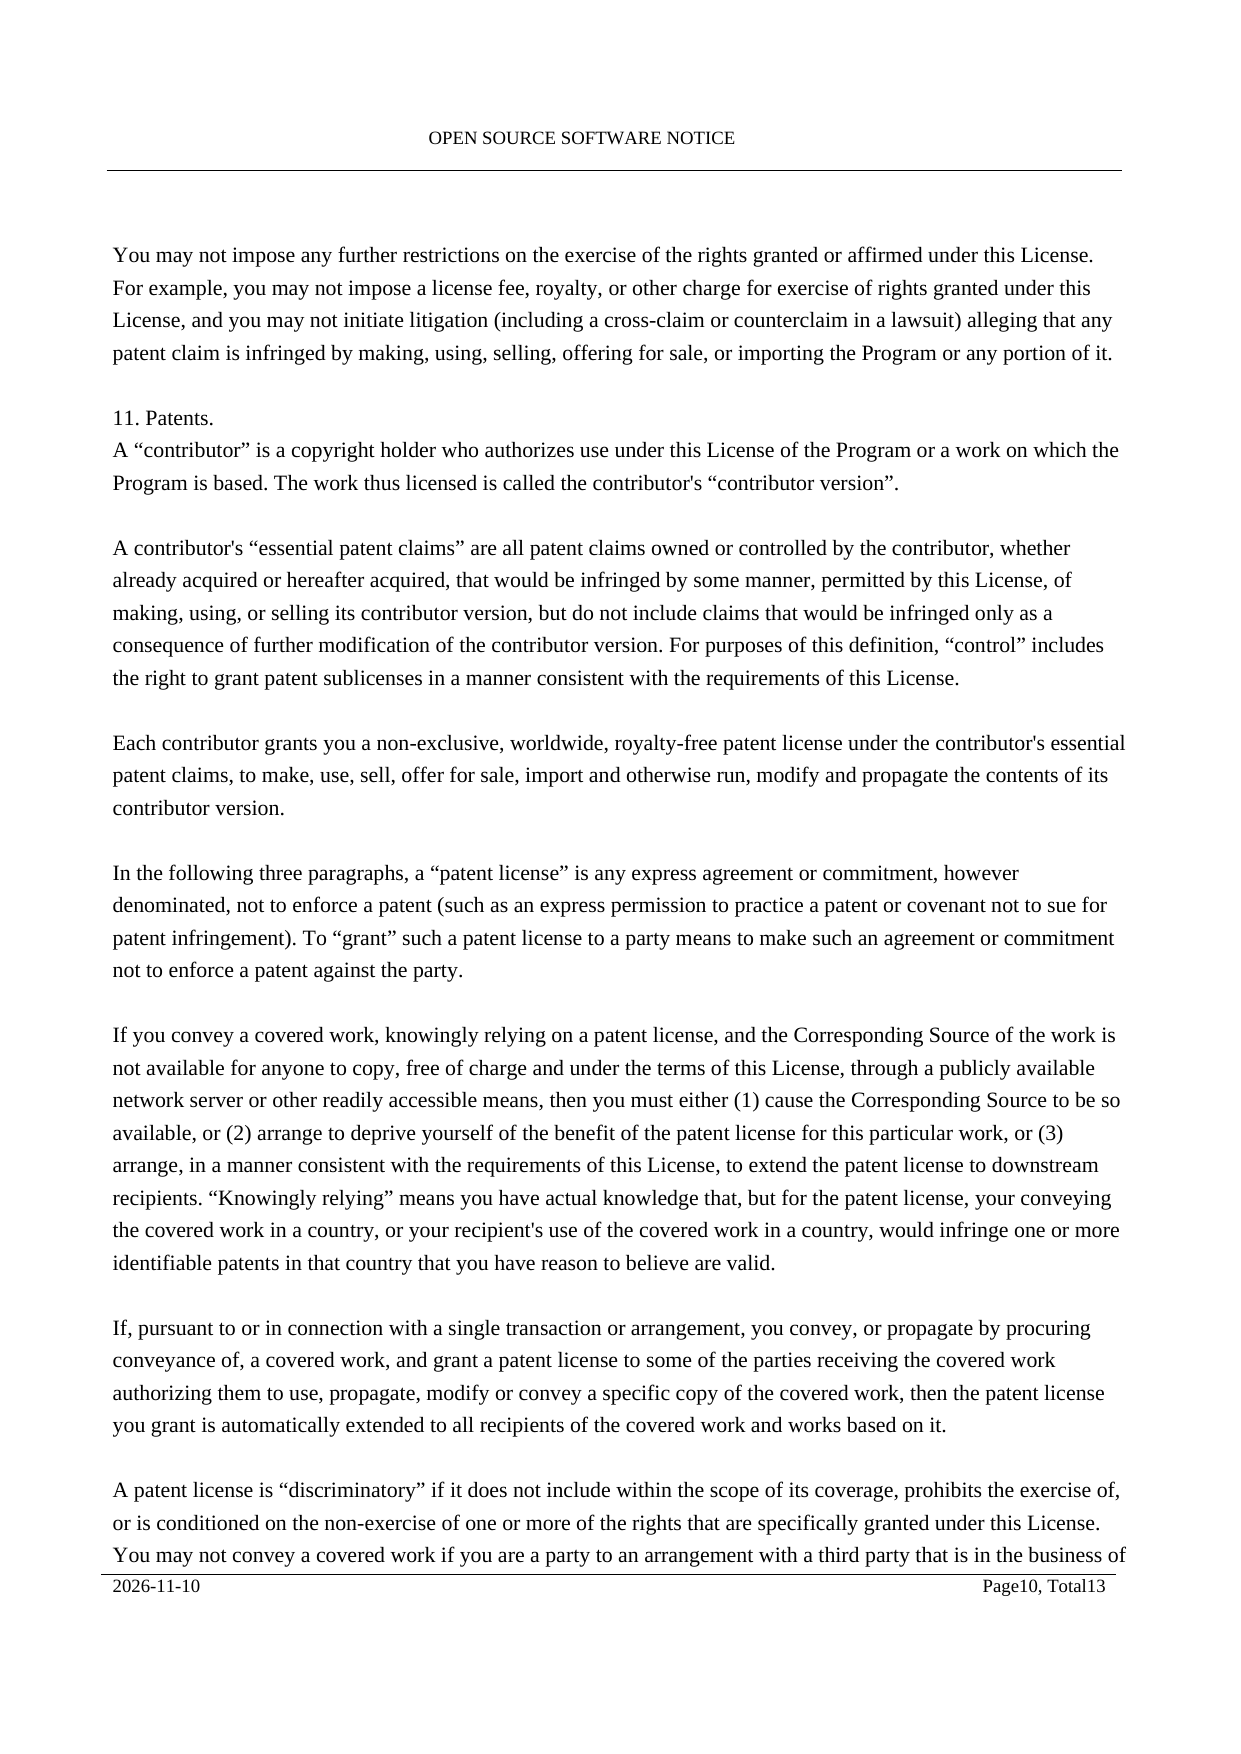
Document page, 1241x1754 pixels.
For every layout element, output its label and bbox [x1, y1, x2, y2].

text [112, 206, 1128, 1571]
